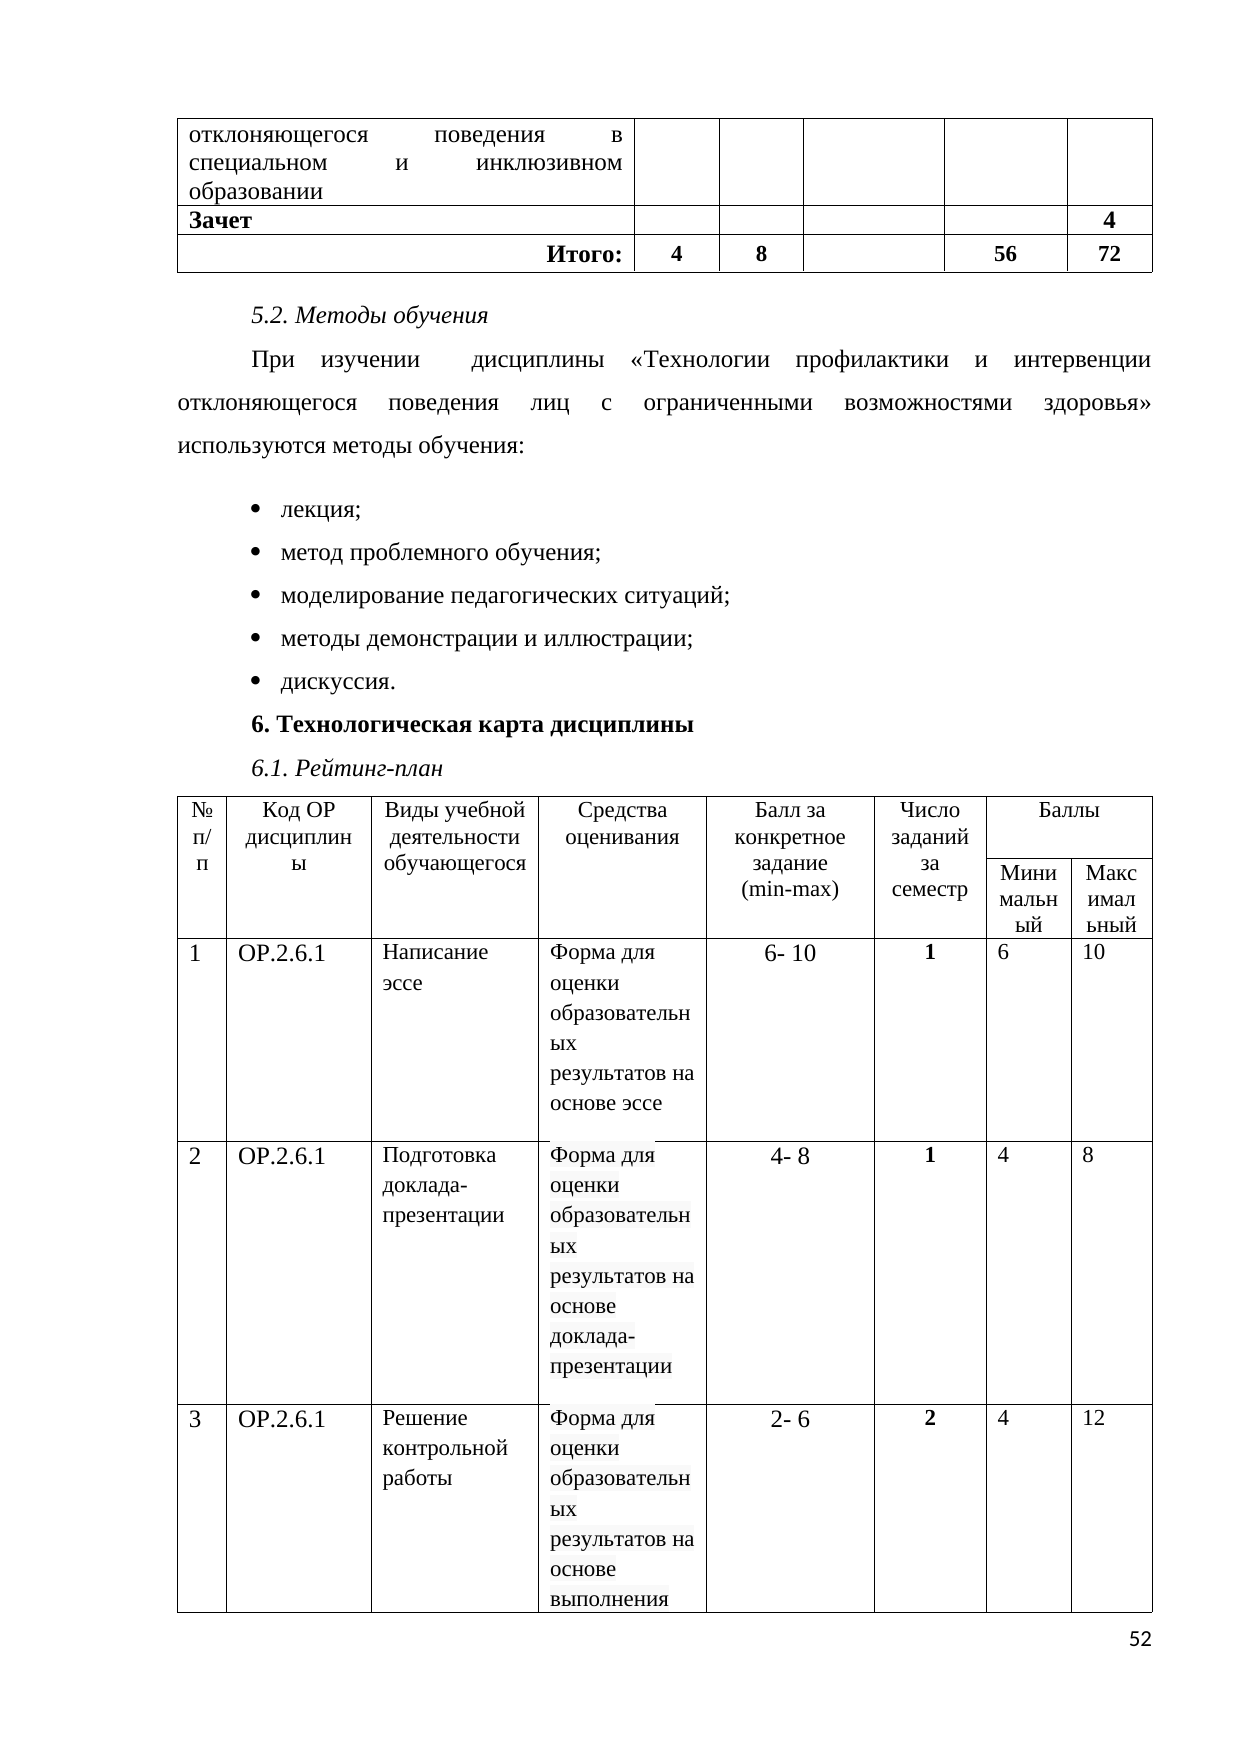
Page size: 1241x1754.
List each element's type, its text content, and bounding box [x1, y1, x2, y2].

table_cell ОР.2.6.1 [227, 1142, 371, 1403]
table_cell 12 [1072, 1405, 1152, 1612]
table_cell 4- 8 [707, 1142, 874, 1403]
table_cell 3 [178, 1405, 226, 1612]
table_header Виды учебной деятельности обучающегося [372, 797, 538, 938]
table_cell 4 [987, 1405, 1071, 1612]
table_cell 6- 10 [707, 939, 874, 1141]
table_cell 2 [178, 1142, 226, 1403]
table_cell Зачет [178, 206, 634, 234]
table_cell 10 [1072, 939, 1152, 1141]
table_cell Форма для оценки образовательных результатов на основе доклада- презентации [539, 1142, 706, 1403]
text 6.1. Рейтинг-план [177, 753, 1152, 781]
table_cell 2- 6 [707, 1405, 874, 1612]
table_header Средства оценивания [539, 797, 706, 938]
table_cell 2 [720, 119, 803, 205]
list метод проблемного обучения; [177, 537, 1152, 566]
table_cell Форма для оценки образовательных результатов на основе эссе [539, 939, 706, 1141]
table_cell 11 [1068, 119, 1152, 205]
table_cell 72 [1068, 235, 1152, 271]
table_cell [945, 206, 1067, 234]
table_cell Минимальный [987, 859, 1071, 938]
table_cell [372, 1405, 538, 1612]
list методы демонстрации и иллюстрации; [177, 623, 1152, 652]
table_cell ОР.2.6.1 [227, 1405, 371, 1612]
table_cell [178, 119, 634, 205]
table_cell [539, 1405, 706, 1612]
table_cell 2 [875, 1405, 986, 1612]
table_cell [804, 206, 944, 234]
table_cell 4 [987, 1142, 1071, 1403]
table_cell [635, 206, 719, 234]
table_cell 1 [875, 939, 986, 1141]
table_cell 6 [987, 939, 1071, 1141]
table_cell 1 [635, 119, 719, 205]
table_cell 8 [945, 119, 1067, 205]
table_cell Написание эссе [372, 939, 538, 1141]
text При изучении дисциплины «Технологии профилактики и интервенции отклоняющегося поведения лиц с ограниченными возможностями здоровья» используются методы обучения: [177, 344, 1152, 459]
text 5.2. Методы обучения [177, 301, 1152, 329]
table_cell ОР.2.6.1 [227, 939, 371, 1141]
table_cell Подготовка доклада- презентации [372, 1142, 538, 1403]
table_cell 8 [1072, 1142, 1152, 1403]
table_cell [720, 206, 803, 234]
table_cell [804, 235, 944, 271]
table_cell 4 [635, 235, 719, 271]
list дискуссия. [177, 666, 1152, 695]
list моделирование педагогических ситуаций; [177, 580, 1152, 609]
table_cell 8 [720, 235, 803, 271]
table_header Число заданий за семестр [875, 797, 986, 938]
list лекция; [177, 494, 1152, 523]
table_header Балл за конкретное задание (min-max) [707, 797, 874, 938]
table_cell 1 [875, 1142, 986, 1403]
text 6. Технологическая карта дисциплины [177, 709, 1152, 738]
table_header № п/п [178, 797, 226, 938]
table_header Код ОР дисциплины [227, 797, 371, 938]
table_cell 4 [1068, 206, 1152, 234]
table_header Баллы [987, 797, 1152, 858]
table_cell Итого: [178, 235, 634, 271]
table_cell 56 [945, 235, 1067, 271]
table_cell Максимальный [1072, 859, 1152, 938]
table_cell [804, 119, 944, 205]
table_cell 1 [178, 939, 226, 1141]
